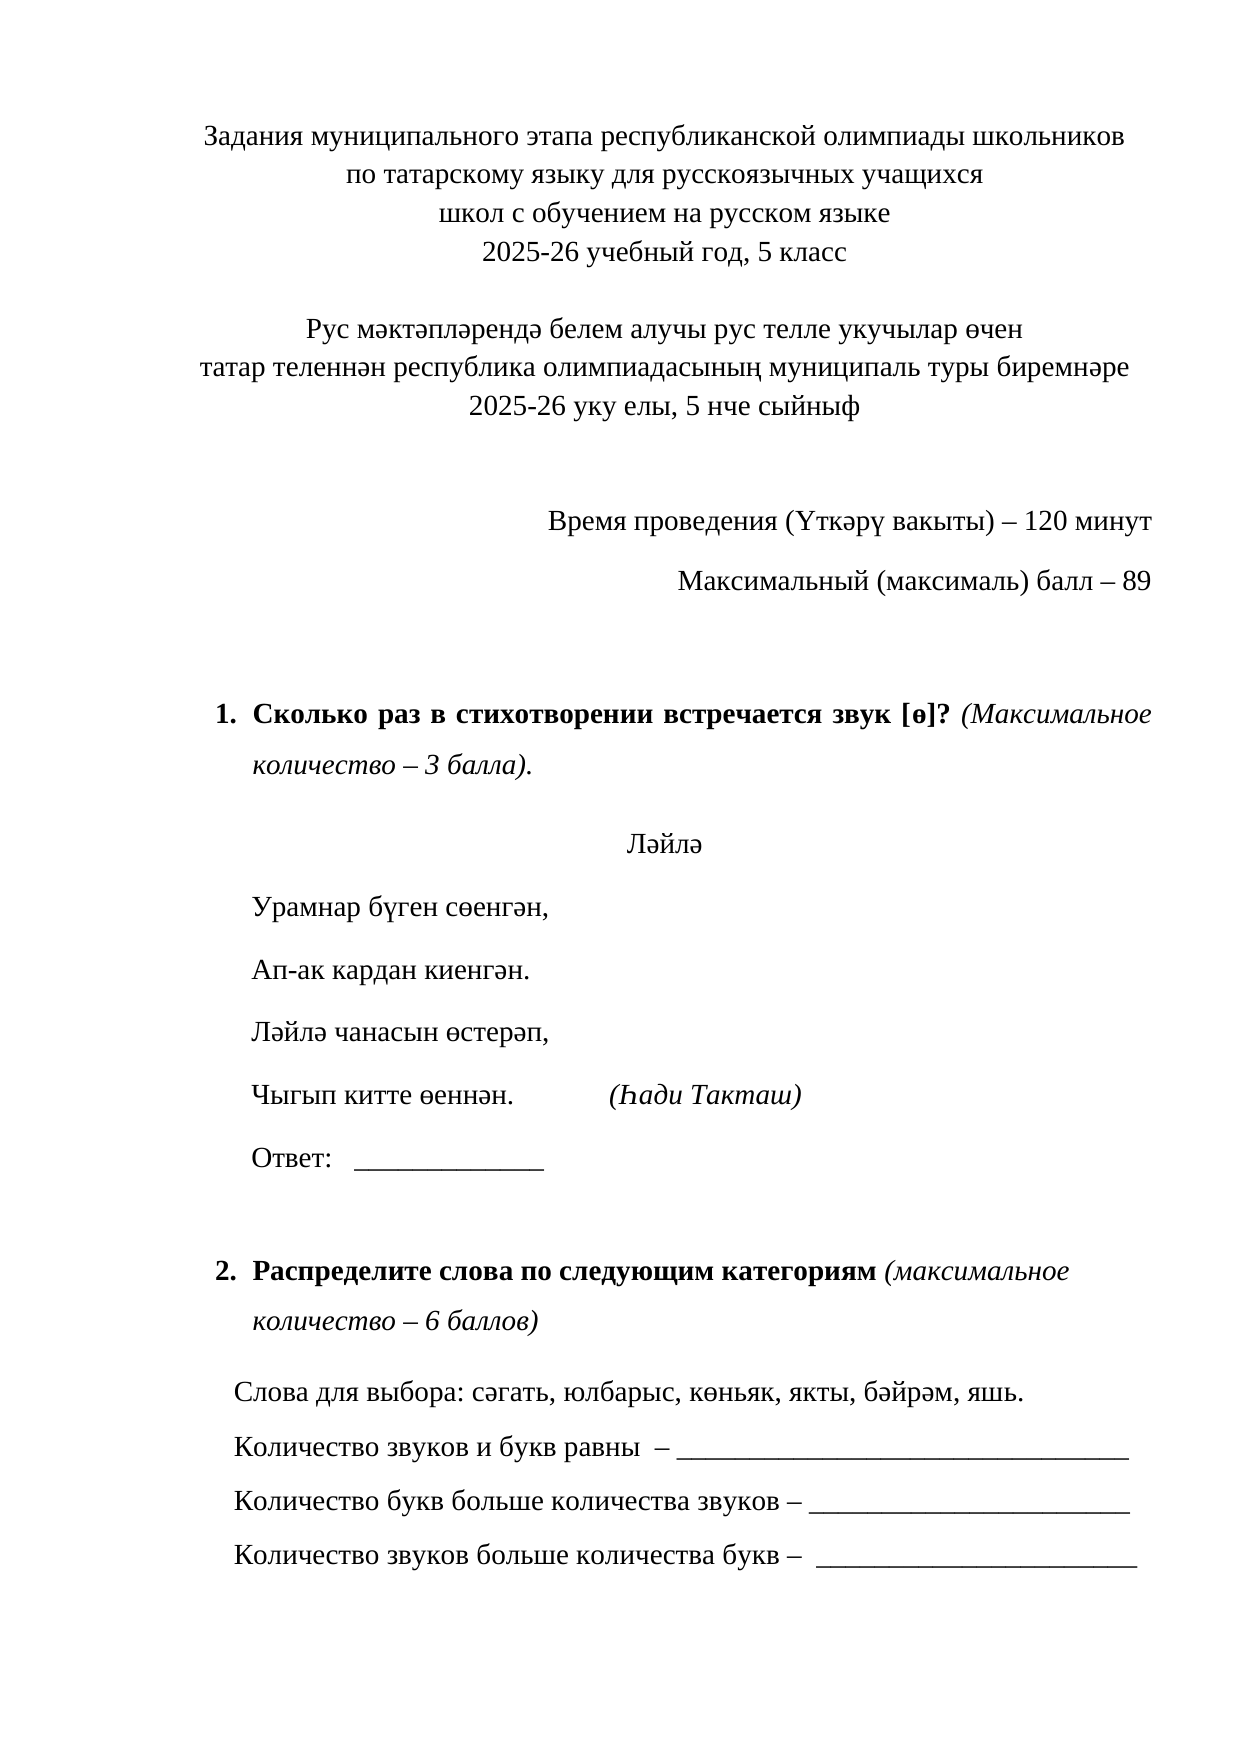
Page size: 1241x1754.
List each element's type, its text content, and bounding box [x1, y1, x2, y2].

text Ләйлә чанасын өстерәп, [177, 1014, 1152, 1048]
text Чыгып китте өеннән. (Һади Такташ) [177, 1077, 1152, 1111]
text Количество звуков больше количества букв – ______________________ [177, 1537, 1152, 1571]
text Рус мәктәпләрендә белем алучы рус телле укучылар өчен [177, 311, 1152, 344]
text Слова для выбора: сәгать, юлбарыс, көньяк, якты, бәйрәм, яшь. [177, 1374, 1152, 1408]
text Максимальный (максималь) балл – 89 [177, 563, 1152, 596]
text 2025-26 уку елы, 5 нче сыйныф [177, 388, 1152, 421]
text татар теленнән республика олимпиадасының муниципаль туры биремнәре [177, 349, 1152, 383]
list Сколько раз в стихотворении встречается звук [ө]? (Максимальное количество – 3 балла). [215, 697, 1152, 780]
list Распределите слова по следующим категориям (максимальное количество – 6 баллов) [215, 1253, 1152, 1337]
text 2025-26 учебный год, 5 класс [177, 234, 1152, 267]
text Ап-ак кардан киенгән. [177, 952, 1152, 985]
text Ответ: _____________ [177, 1140, 1152, 1173]
text Задания муниципального этапа республиканской олимпиады школьников [177, 118, 1152, 152]
text Время проведения (Үткәрү вакыты) – 120 минут [177, 503, 1152, 537]
text по татарскому языку для русскоязычных учащихся [177, 157, 1152, 190]
text Количество звуков и букв равны – _______________________________ [177, 1429, 1152, 1462]
text Ләйлә [177, 826, 1152, 860]
text Количество букв больше количества звуков – ______________________ [177, 1483, 1152, 1517]
text школ с обучением на русском языке [177, 195, 1152, 229]
text Урамнар бүген сөенгән, [177, 889, 1152, 923]
